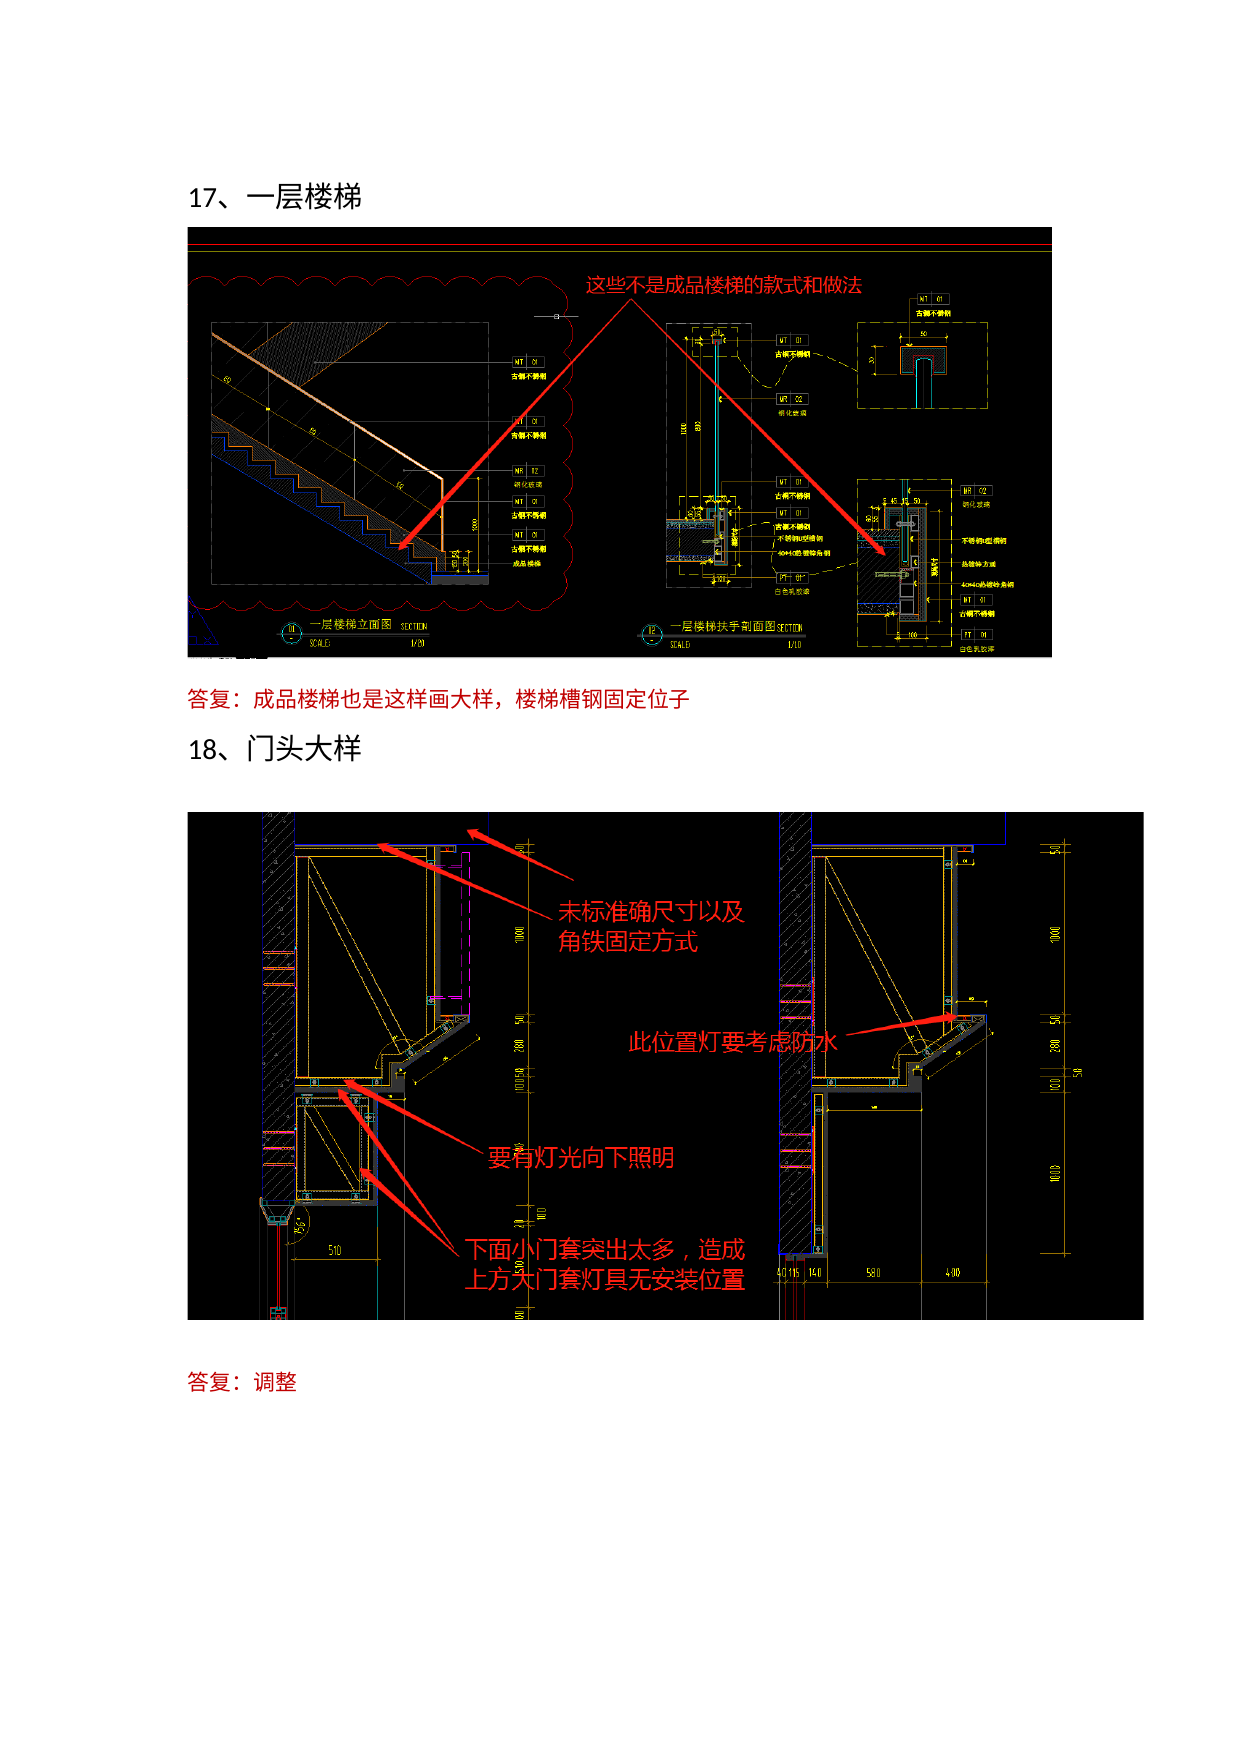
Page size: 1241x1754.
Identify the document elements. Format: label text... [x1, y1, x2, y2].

picture [187, 227, 1052, 659]
list 答复：调整 [187, 1364, 1053, 1397]
picture [187, 812, 1144, 1320]
list 17、一层楼梯 [187, 162, 1053, 227]
list 答复：成品楼梯也是这样画大样，楼梯槽钢固定位子 [187, 682, 1053, 714]
list 18、门头大样 [187, 714, 1053, 779]
